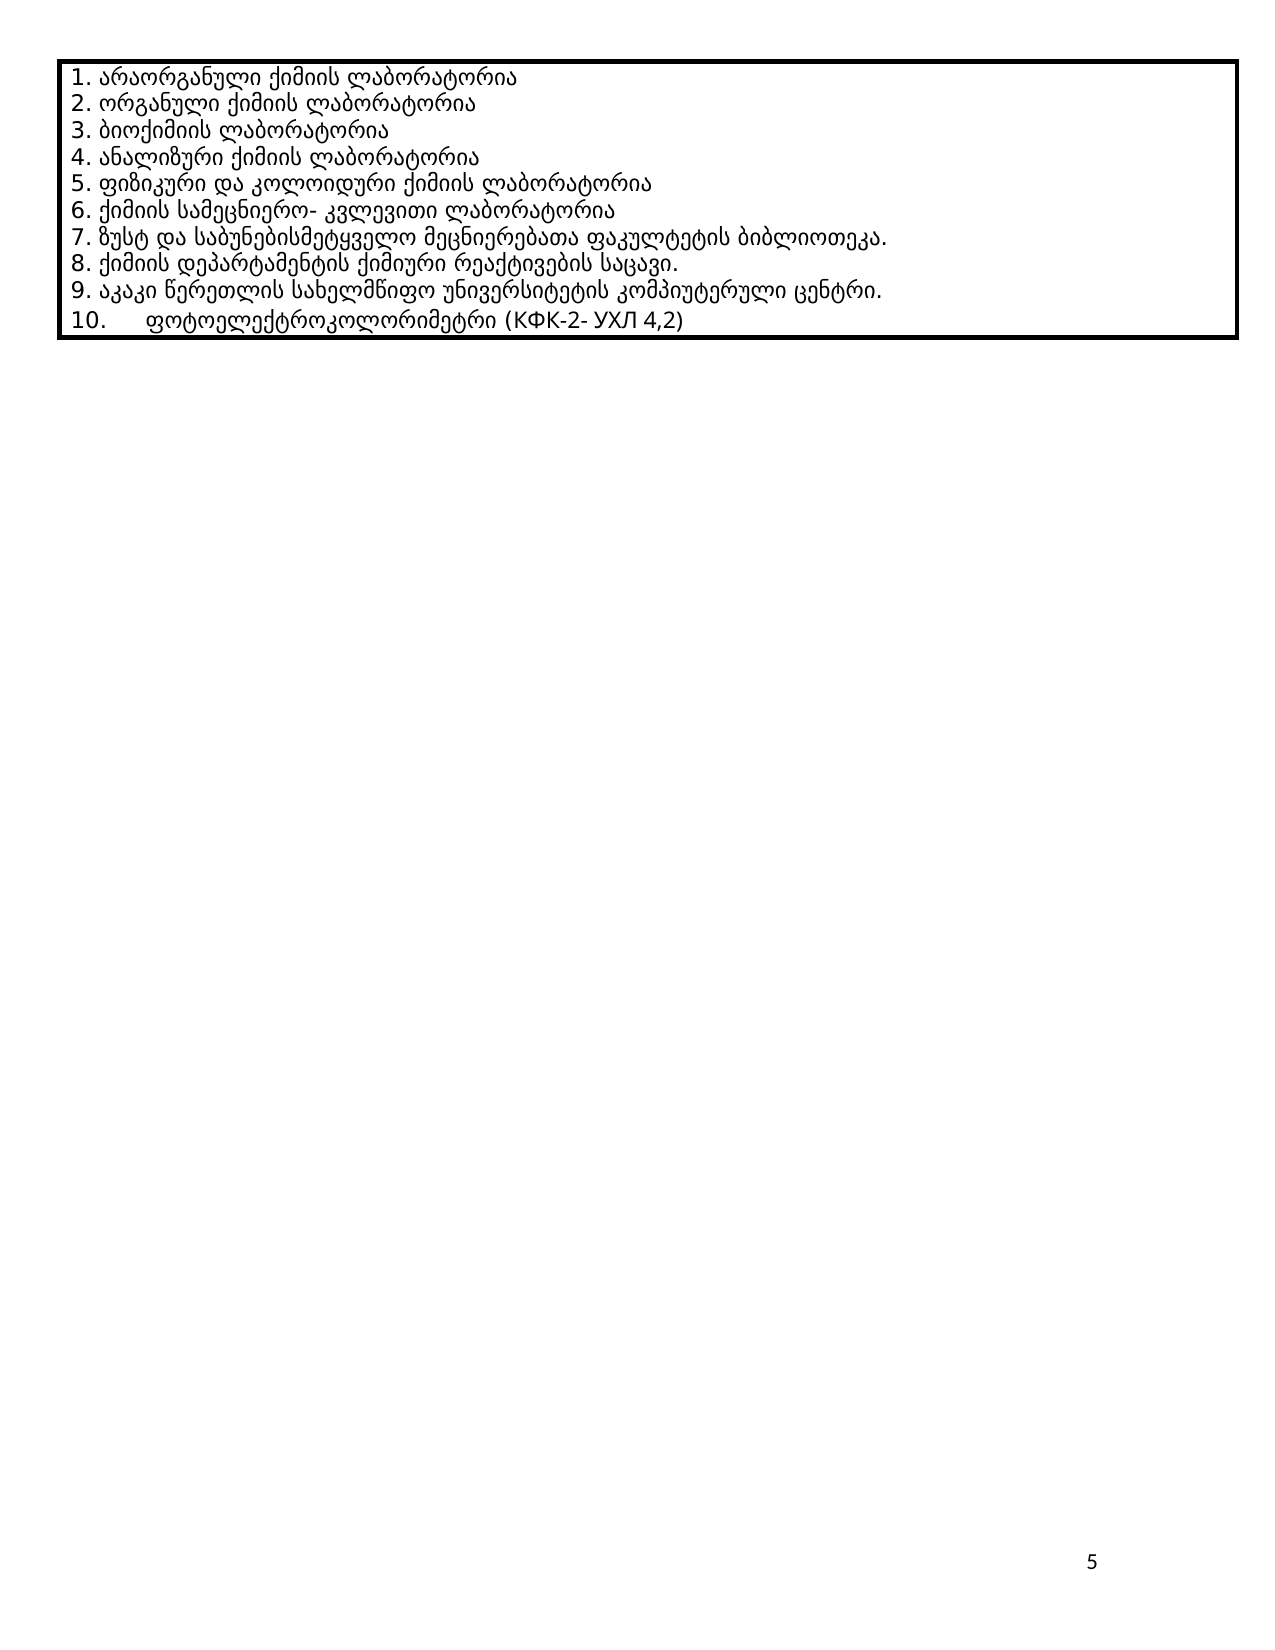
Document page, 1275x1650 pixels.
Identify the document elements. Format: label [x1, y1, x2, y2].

table_cell [62, 64, 1235, 335]
